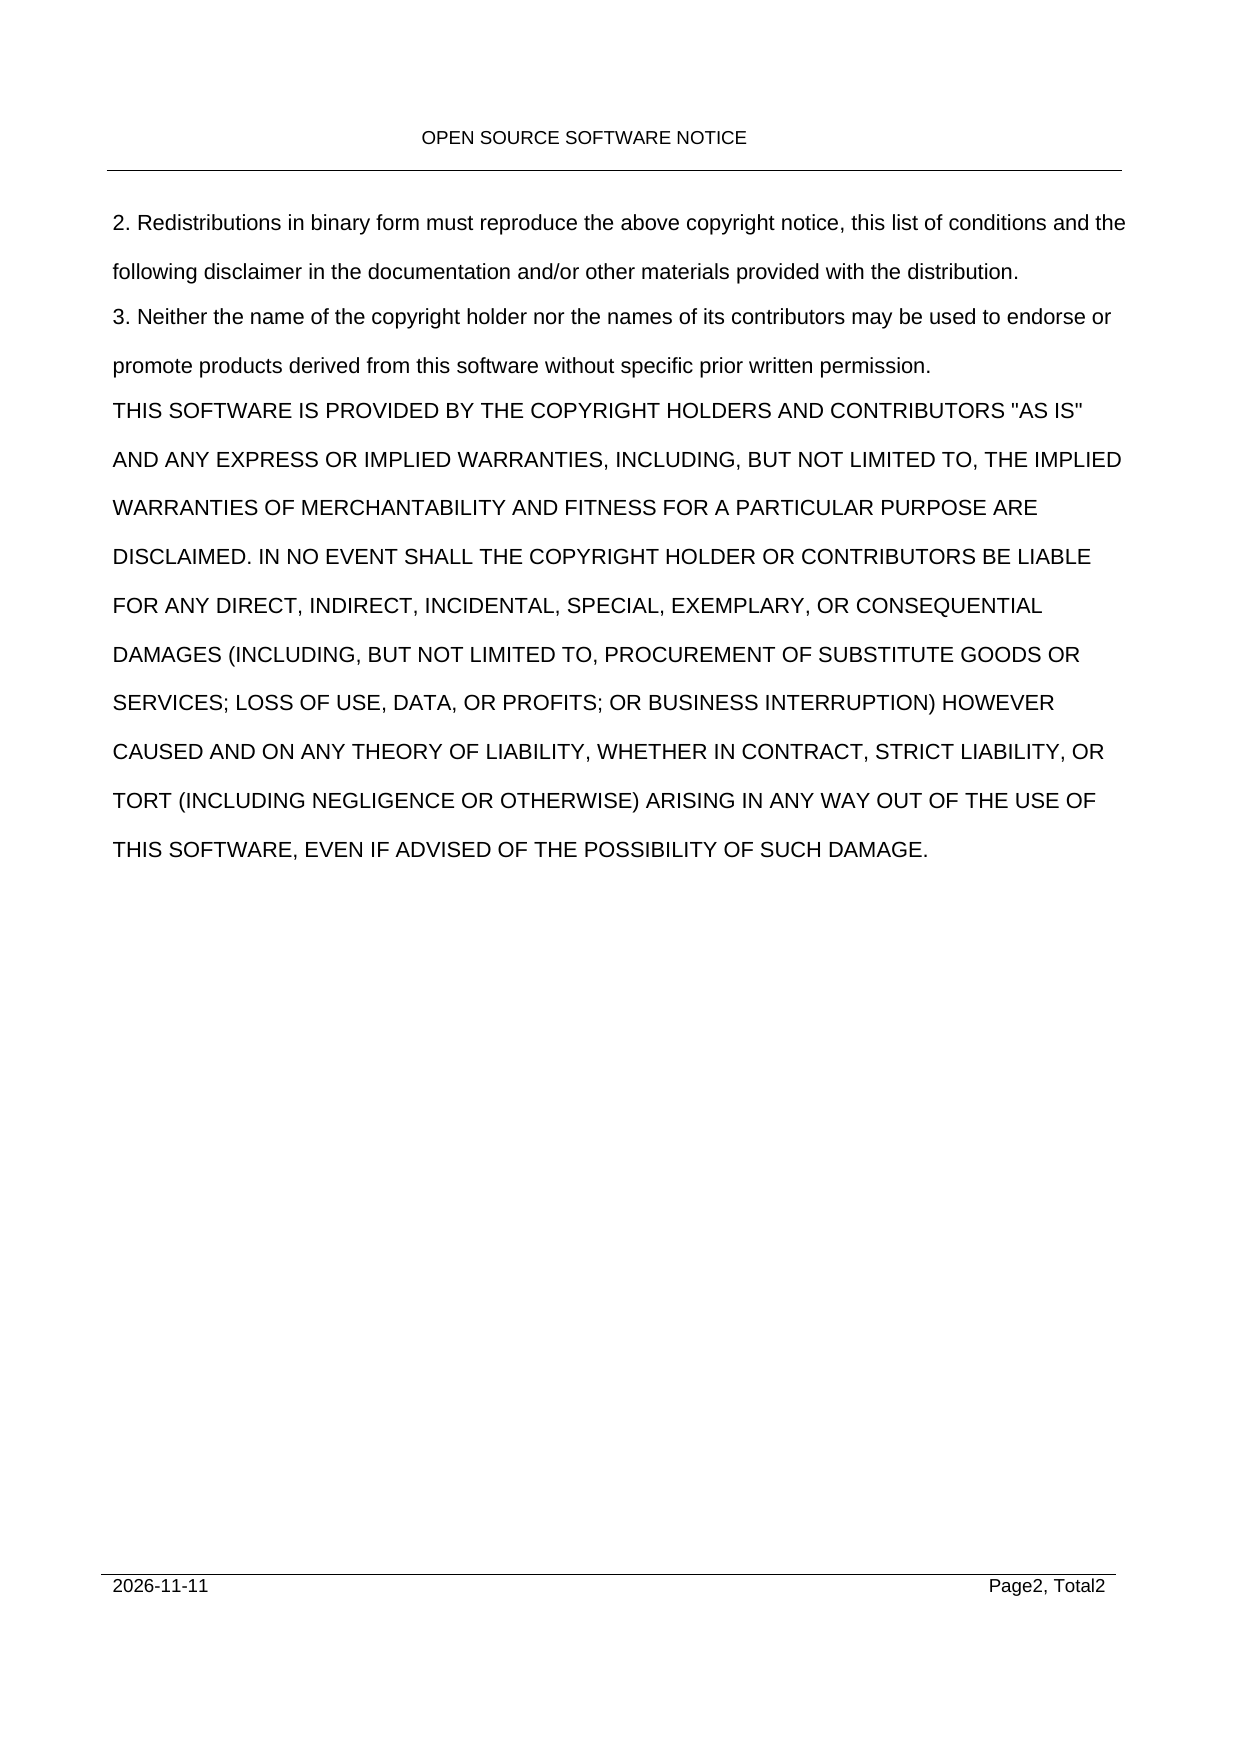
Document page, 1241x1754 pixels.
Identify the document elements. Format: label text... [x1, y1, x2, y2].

text THIS SOFTWARE IS PROVIDED BY THE COPYRIGHT HOLDERS AND CONTRIBUTORS "AS IS" AND ANY EXPRESS OR IMPLIED WARRANTIES, INCLUDING, BUT NOT LIMITED TO, THE IMPLIED WARRANTIES OF MERCHANTABILITY AND FITNESS FOR A PARTICULAR PURPOSE ARE DISCLAIMED. IN NO EVENT SHALL THE COPYRIGHT HOLDER OR CONTRIBUTORS BE LIABLE FOR ANY DIRECT, INDIRECT, INCIDENTAL, SPECIAL, EXEMPLARY, OR CONSEQUENTIAL DAMAGES (INCLUDING, BUT NOT LIMITED TO, PROCUREMENT OF SUBSTITUTE GOODS OR SERVICES; LOSS OF USE, DATA, OR PROFITS; OR BUSINESS INTERRUPTION) HOWEVER CAUSED AND ON ANY THEORY OF LIABILITY, WHETHER IN CONTRACT, STRICT LIABILITY, OR TORT (INCLUDING NEGLIGENCE OR OTHERWISE) ARISING IN ANY WAY OUT OF THE USE OF THIS SOFTWARE, EVEN IF ADVISED OF THE POSSIBILITY OF SUCH DAMAGE. [112, 394, 1128, 865]
text 2. Redistributions in binary form must reproduce the above copyright notice, this list of conditions and the following disclaimer in the documentation and/or other materials provided with the distribution. [112, 206, 1128, 288]
text 3. Neither the name of the copyright holder nor the names of its contributors may be used to endorse or promote products derived from this software without specific prior written permission. [112, 300, 1128, 381]
